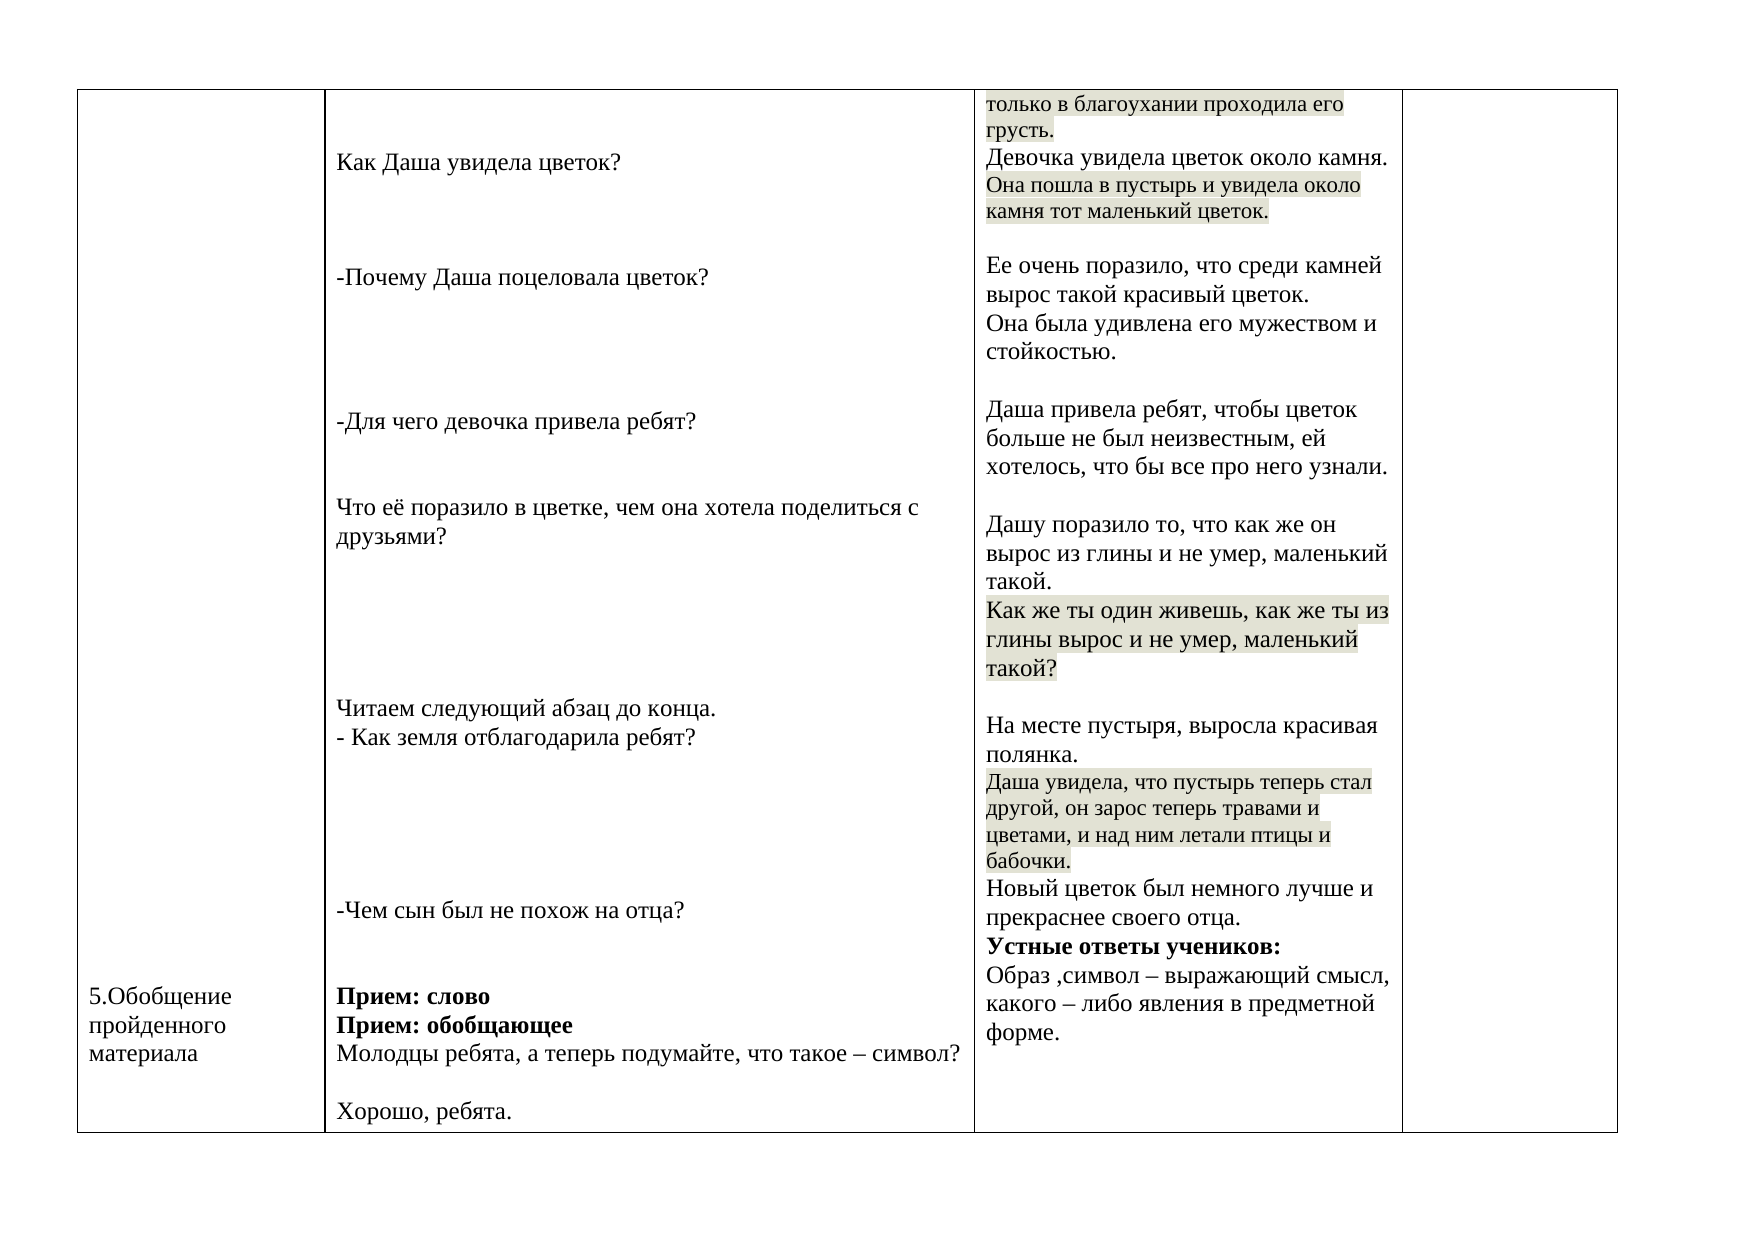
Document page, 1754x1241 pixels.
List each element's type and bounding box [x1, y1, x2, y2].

table_cell [1403, 90, 1617, 1132]
table_cell [78, 90, 324, 1132]
table_cell [975, 90, 1402, 1132]
table_cell [326, 90, 974, 1132]
